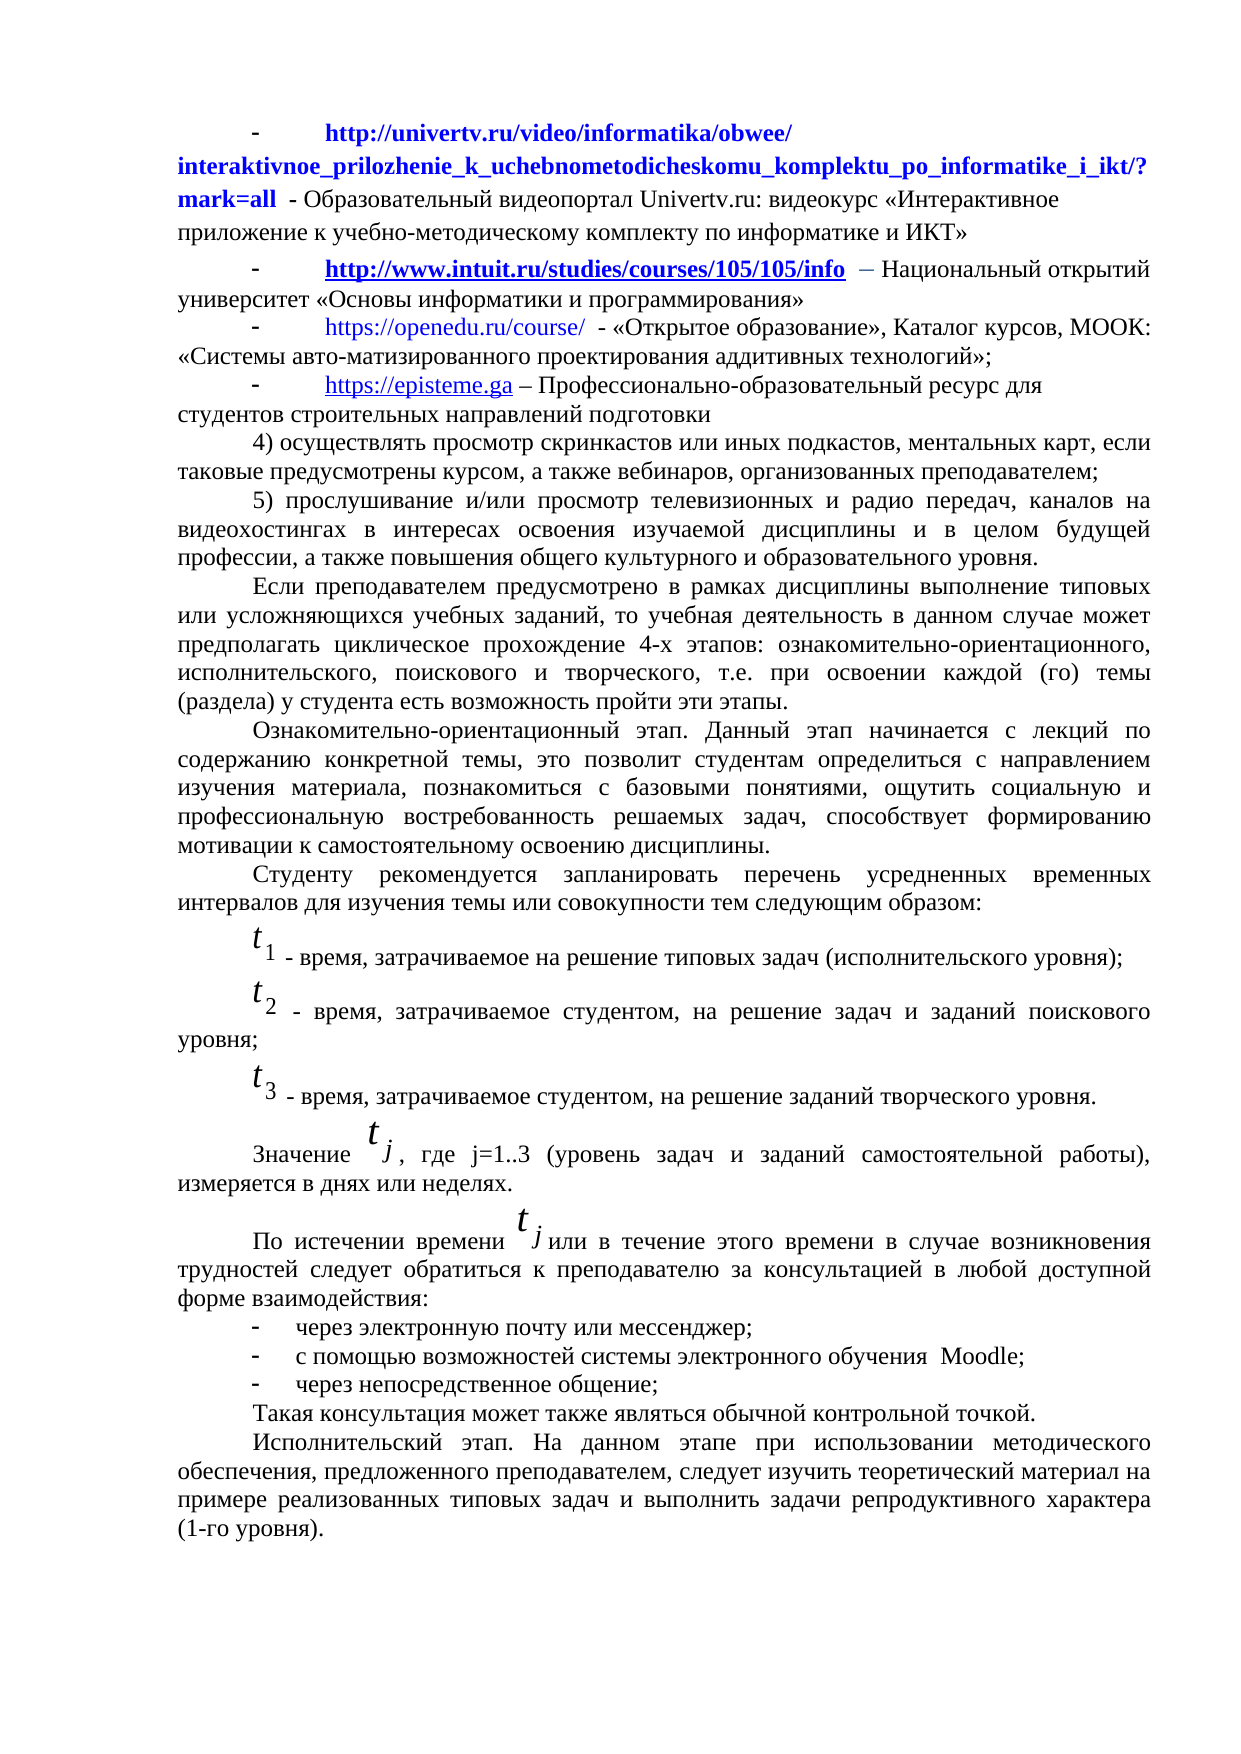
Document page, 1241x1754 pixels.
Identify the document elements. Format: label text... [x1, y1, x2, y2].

text Если преподавателем предусмотрено в рамках дисциплины выполнение типовых или усложняющихся учебных заданий, то учебная деятельность в данном случае может предполагать циклическое прохождение 4-х этапов: ознакомительно-ориентационного, исполнительского, поискового и творческого, т.е. при освоении каждой (го) темы (раздела) у студента есть возможность пройти эти этапы. [177, 571, 1152, 715]
text Значение , где j=1..3 (уровень задач и заданий самостоятельной работы), измеряется в днях или неделях. [177, 1110, 1152, 1197]
text Студенту рекомендуется запланировать перечень усредненных временных интервалов для изучения темы или совокупности тем следующим образом: [177, 859, 1152, 916]
text - время, затрачиваемое студентом, на решение заданий творческого уровня. [177, 1053, 1152, 1110]
text Ознакомительно-ориентационный этап. Данный этап начинается с лекций по содержанию конкретной темы, это позволит студентам определиться с направлением изучения материала, познакомиться с базовыми понятиями, ощутить социальную и профессиональную востребованность решаемых задач, способствует формированию мотивации к самостоятельному освоению дисциплины. [177, 715, 1152, 859]
list с помощью возможностей системы электронного обучения Moodle; [177, 1341, 1152, 1369]
text - время, затрачиваемое на решение типовых задач (исполнительского уровня); [177, 916, 1152, 970]
list через непосредственное общение; [177, 1369, 1152, 1398]
subtitle http://www.intuit.ru/studies/courses/105/105/info – Национальный открытий университет «Основы информатики и программирования» [177, 250, 1152, 312]
text По истечении времени или в течение этого времени в случае возникновения трудностей следует обратиться к преподавателю за консультацией в любой доступной форме взаимодействия: [177, 1197, 1152, 1312]
text - время, затрачиваемое студентом, на решение задач и заданий поискового уровня; [177, 970, 1152, 1053]
text 5) прослушивание и/или просмотр телевизионных и радио передач, каналов на видеохостингах в интересах освоения изучаемой дисциплины и в целом будущей профессии, а также повышения общего культурного и образовательного уровня. [177, 485, 1152, 571]
text 4) осуществлять просмотр скринкастов или иных подкастов, ментальных карт, если таковые предусмотрены курсом, а также вебинаров, организованных преподавателем; [177, 427, 1152, 485]
list через электронную почту или мессенджер; [177, 1312, 1152, 1341]
list https://openedu.ru/course/ - «Открытое образование», Каталог курсов, МООК: «Системы авто-матизированного проектирования аддитивных технологий»; [177, 312, 1152, 370]
list https://episteme.ga – Профессионально-образовательный ресурс для студентов строительных направлений подготовки [177, 370, 1152, 427]
text Такая консультация может также являться обычной контрольной точкой. [177, 1398, 1152, 1427]
subtitle http://univertv.ru/video/informatika/obwee/interaktivnoe_prilozhenie_k_uchebnometodicheskomu_komplektu_po_informatike_i_ikt/?mark=all - Образовательный видеопортал Univertv.ru: видеокурс «Интерактивное приложение к учебно-методическому комплекту по информатике и ИКТ» [177, 118, 1152, 246]
text Исполнительский этап. На данном этапе при использовании методического обеспечения, предложенного преподавателем, следует изучить теоретический материал на примере реализованных типовых задач и выполнить задачи репродуктивного характера (1-го уровня). [177, 1427, 1152, 1542]
